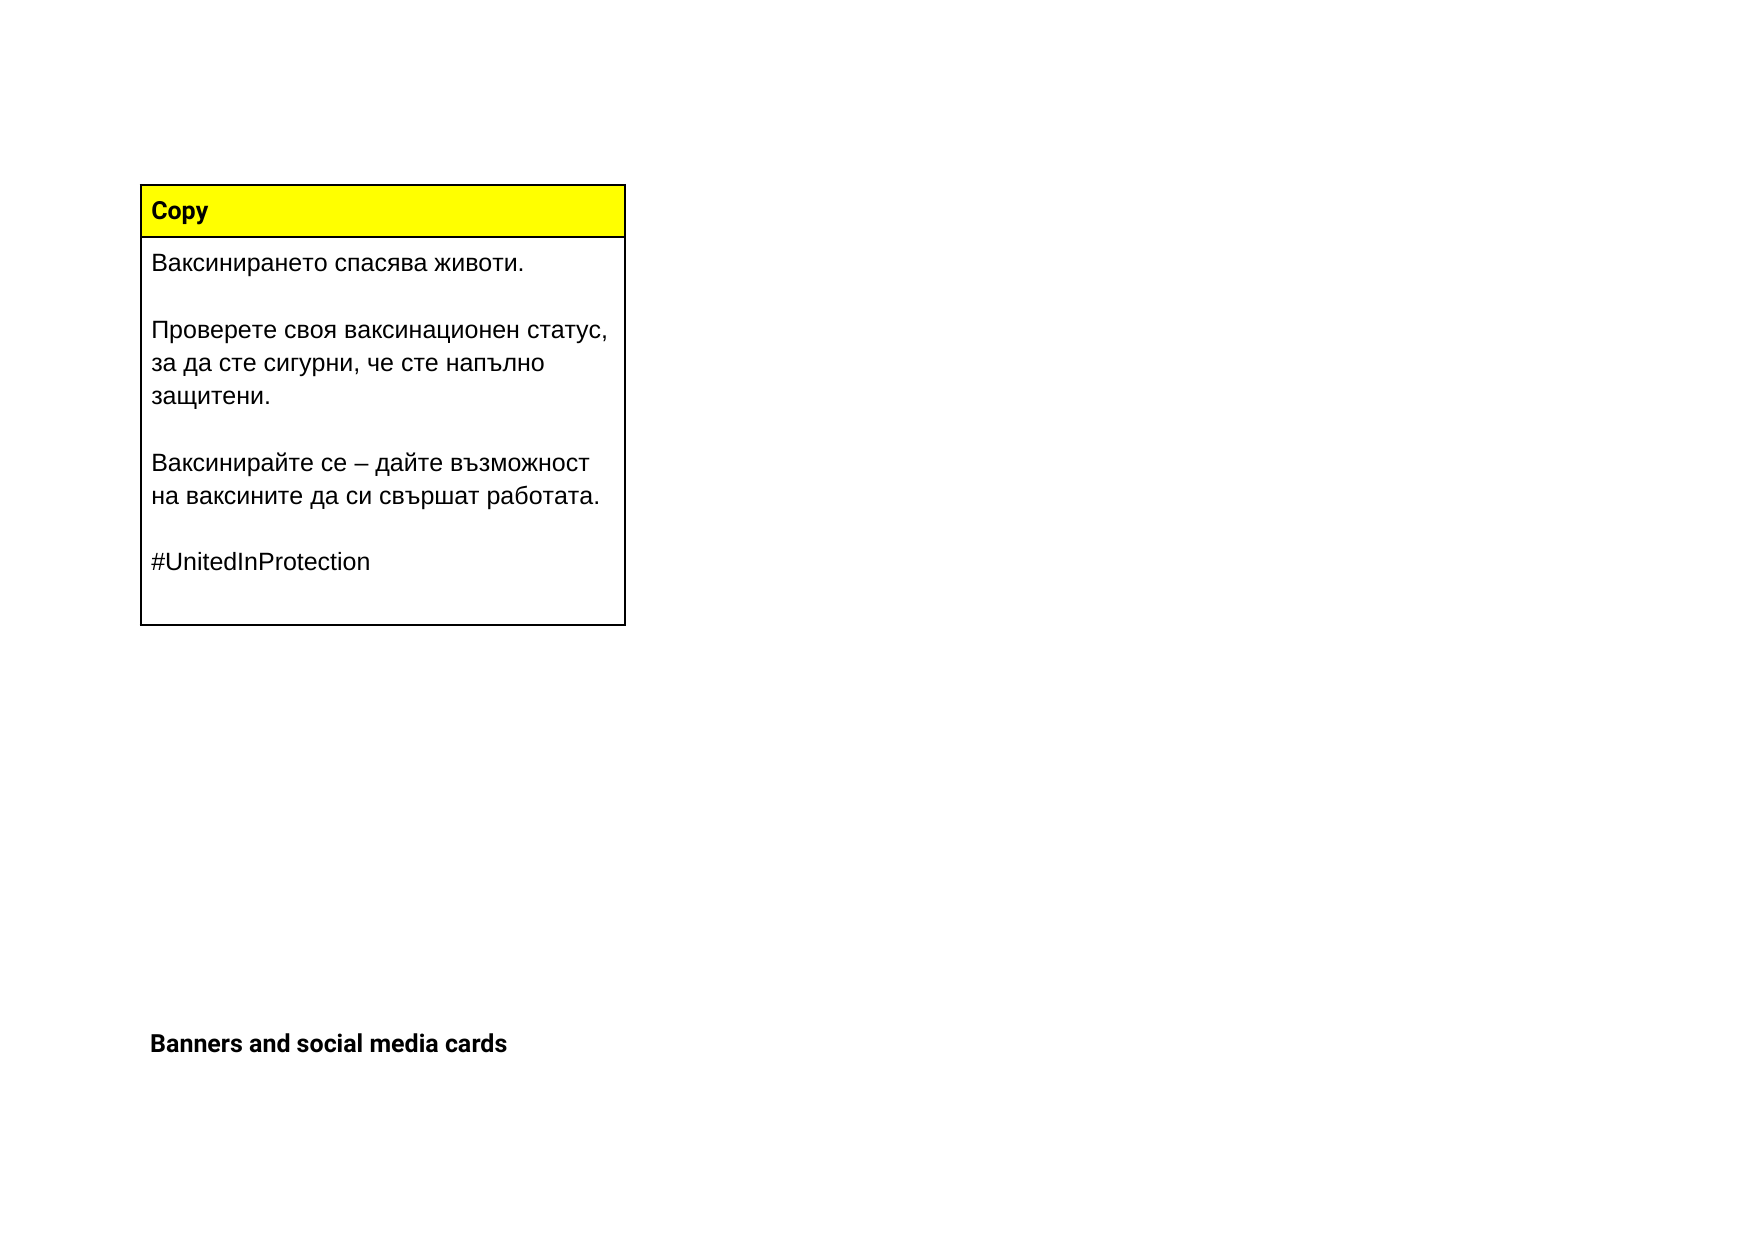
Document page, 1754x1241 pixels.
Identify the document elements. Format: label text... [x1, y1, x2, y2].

text Banners and social media cards [150, 1030, 1604, 1059]
table_cell Ваксинирането спасява животи. Проверете своя ваксинационен статус, за да сте сигурни, че сте напълно защитени. Ваксинирайте се – дайте възможност на ваксините да си свършат работата. #UnitedInProtection [142, 238, 624, 624]
table_header Copy [142, 186, 624, 236]
